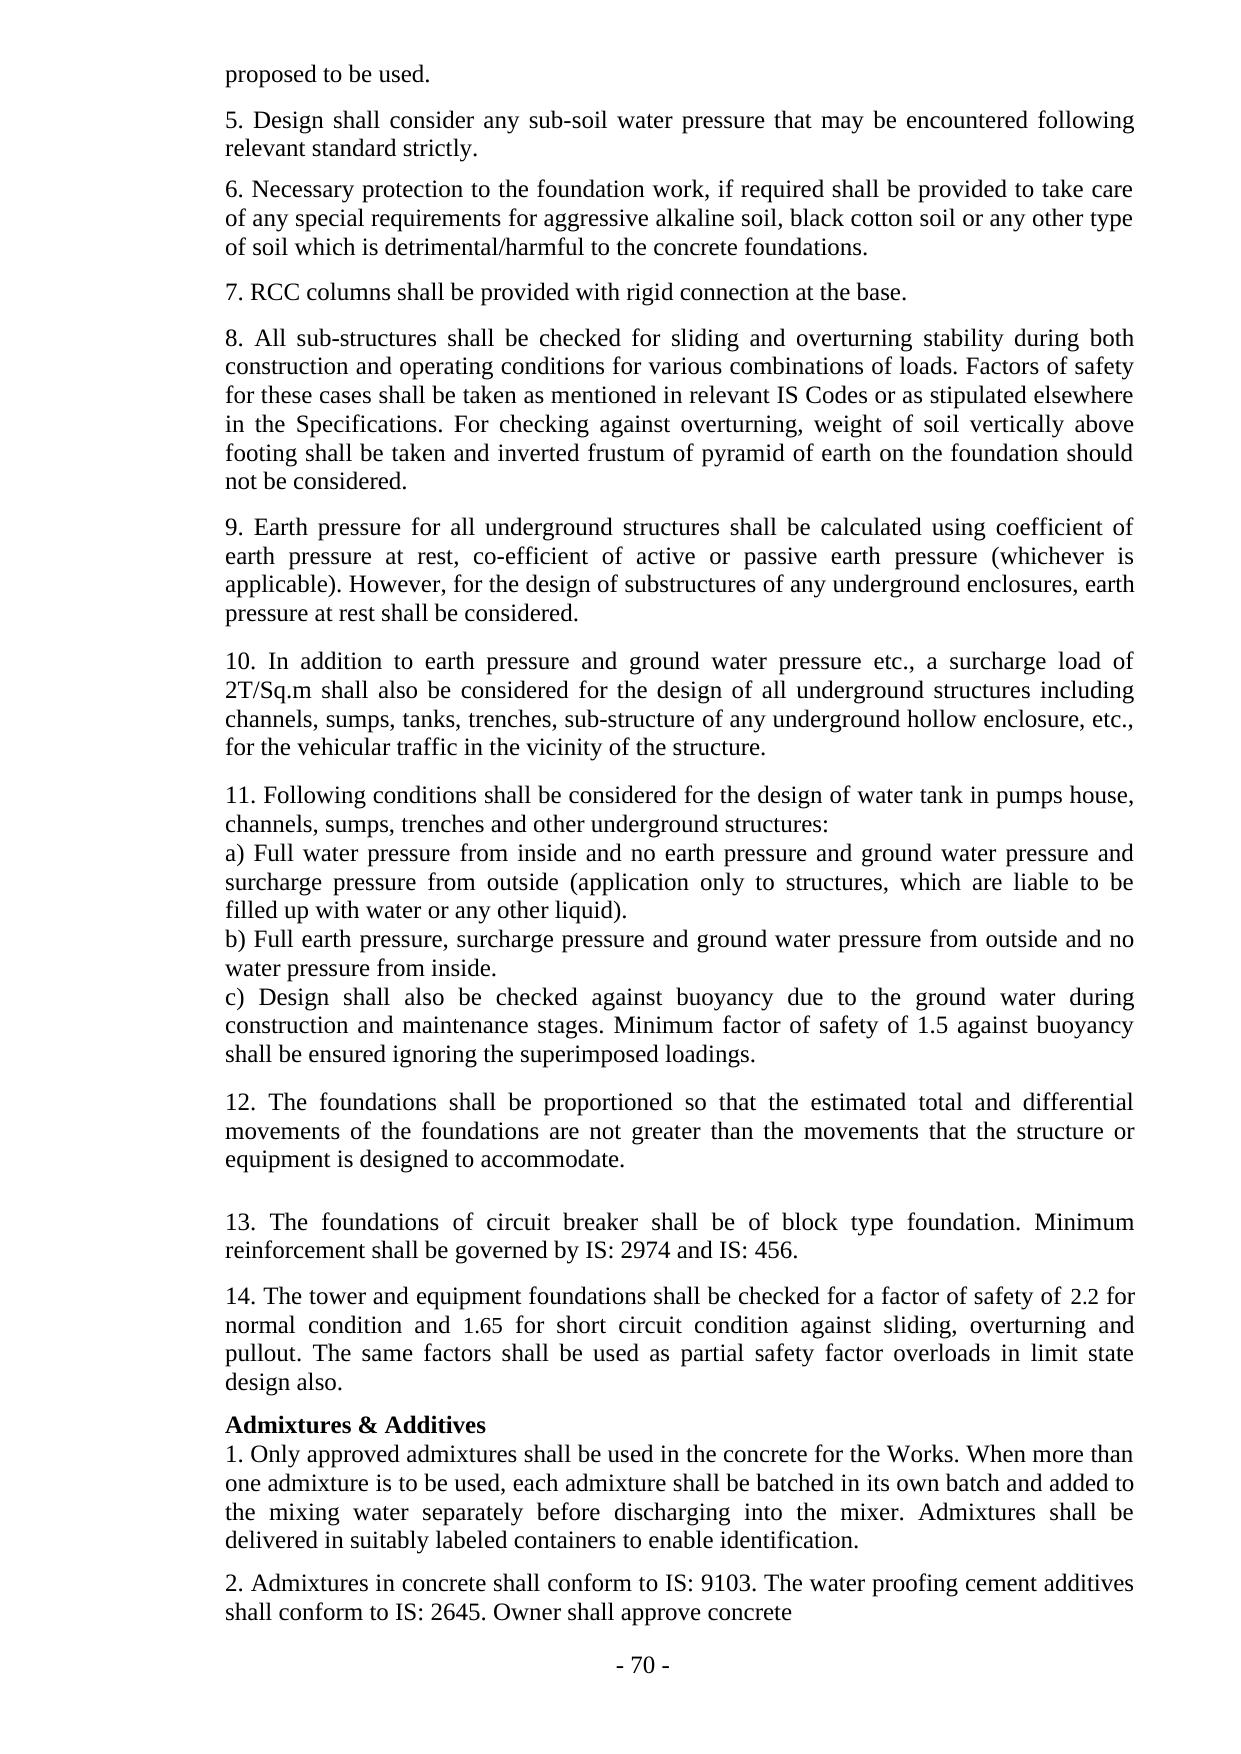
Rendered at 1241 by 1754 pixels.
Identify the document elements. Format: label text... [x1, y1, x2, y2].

text 12. The foundations shall be proportioned so that the estimated total and differential movements of the foundations are not greater than the movements that the structure or equipment is designed to accommodate. [225, 1087, 1135, 1173]
text 7. RCC columns shall be provided with rigid connection at the base. [150, 277, 1135, 306]
text 10. In addition to earth pressure and ground water pressure etc., a surcharge load of 2T/Sq.m shall also be considered for the design of all underground structures including channels, sumps, tanks, trenches, sub-structure of any underground hollow enclosure, etc., for the vehicular traffic in the vicinity of the structure. [225, 646, 1135, 761]
text 14. The tower and equipment foundations shall be checked for a factor of safety of 2.2 for normal condition and 1.65 for short circuit condition against sliding, overturning and pullout. The same factors shall be used as partial safety factor overloads in limit state design also. [225, 1281, 1135, 1396]
text 9. Earth pressure for all underground structures shall be calculated using coefficient of earth pressure at rest, co-efficient of active or passive earth pressure (whichever is applicable). However, for the design of substructures of any underground enclosures, earth pressure at rest shall be considered. [225, 512, 1135, 627]
text 13. The foundations of circuit breaker shall be of block type foundation. Minimum reinforcement shall be governed by IS: 2974 and IS: 456. [225, 1207, 1135, 1264]
text b) Full earth pressure, surcharge pressure and ground water pressure from outside and no water pressure from inside. [225, 924, 1135, 982]
text 11. Following conditions shall be considered for the design of water tank in pumps house, channels, sumps, trenches and other underground structures: [225, 780, 1135, 838]
text 6. Necessary protection to the foundation work, if required shall be provided to take care of any special requirements for aggressive alkaline soil, black cotton soil or any other type of soil which is detrimental/harmful to the concrete foundations. [225, 174, 1135, 260]
text Admixtures & Additives [150, 1410, 1135, 1439]
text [225, 59, 1135, 88]
text 5. Design shall consider any sub-soil water pressure that may be encountered following relevant standard strictly. [225, 105, 1135, 162]
text 1. Only approved admixtures shall be used in the concrete for the Works. When more than one admixture is to be used, each admixture shall be batched in its own batch and added to the mixing water separately before discharging into the mixer. Admixtures shall be delivered in suitably labeled containers to enable identification. [225, 1439, 1135, 1554]
text c) Design shall also be checked against buoyancy due to the ground water during construction and maintenance stages. Minimum factor of safety of 1.5 against buoyancy shall be ensured ignoring the superimposed loadings. [225, 982, 1135, 1068]
text 8. All sub-structures shall be checked for sliding and overturning stability during both construction and operating conditions for various combinations of loads. Factors of safety for these cases shall be taken as mentioned in relevant IS Codes or as stipulated elsewhere in the Specifications. For checking against overturning, weight of soil vertically above footing shall be taken and inverted frustum of pyramid of earth on the foundation should not be considered. [225, 323, 1135, 495]
text 2. Admixtures in concrete shall conform to IS: 9103. The water proofing cement additives shall conform to IS: 2645. Owner shall approve concrete [225, 1568, 1135, 1626]
text a) Full water pressure from inside and no earth pressure and ground water pressure and surcharge pressure from outside (application only to structures, which are liable to be filled up with water or any other liquid). [225, 838, 1135, 924]
